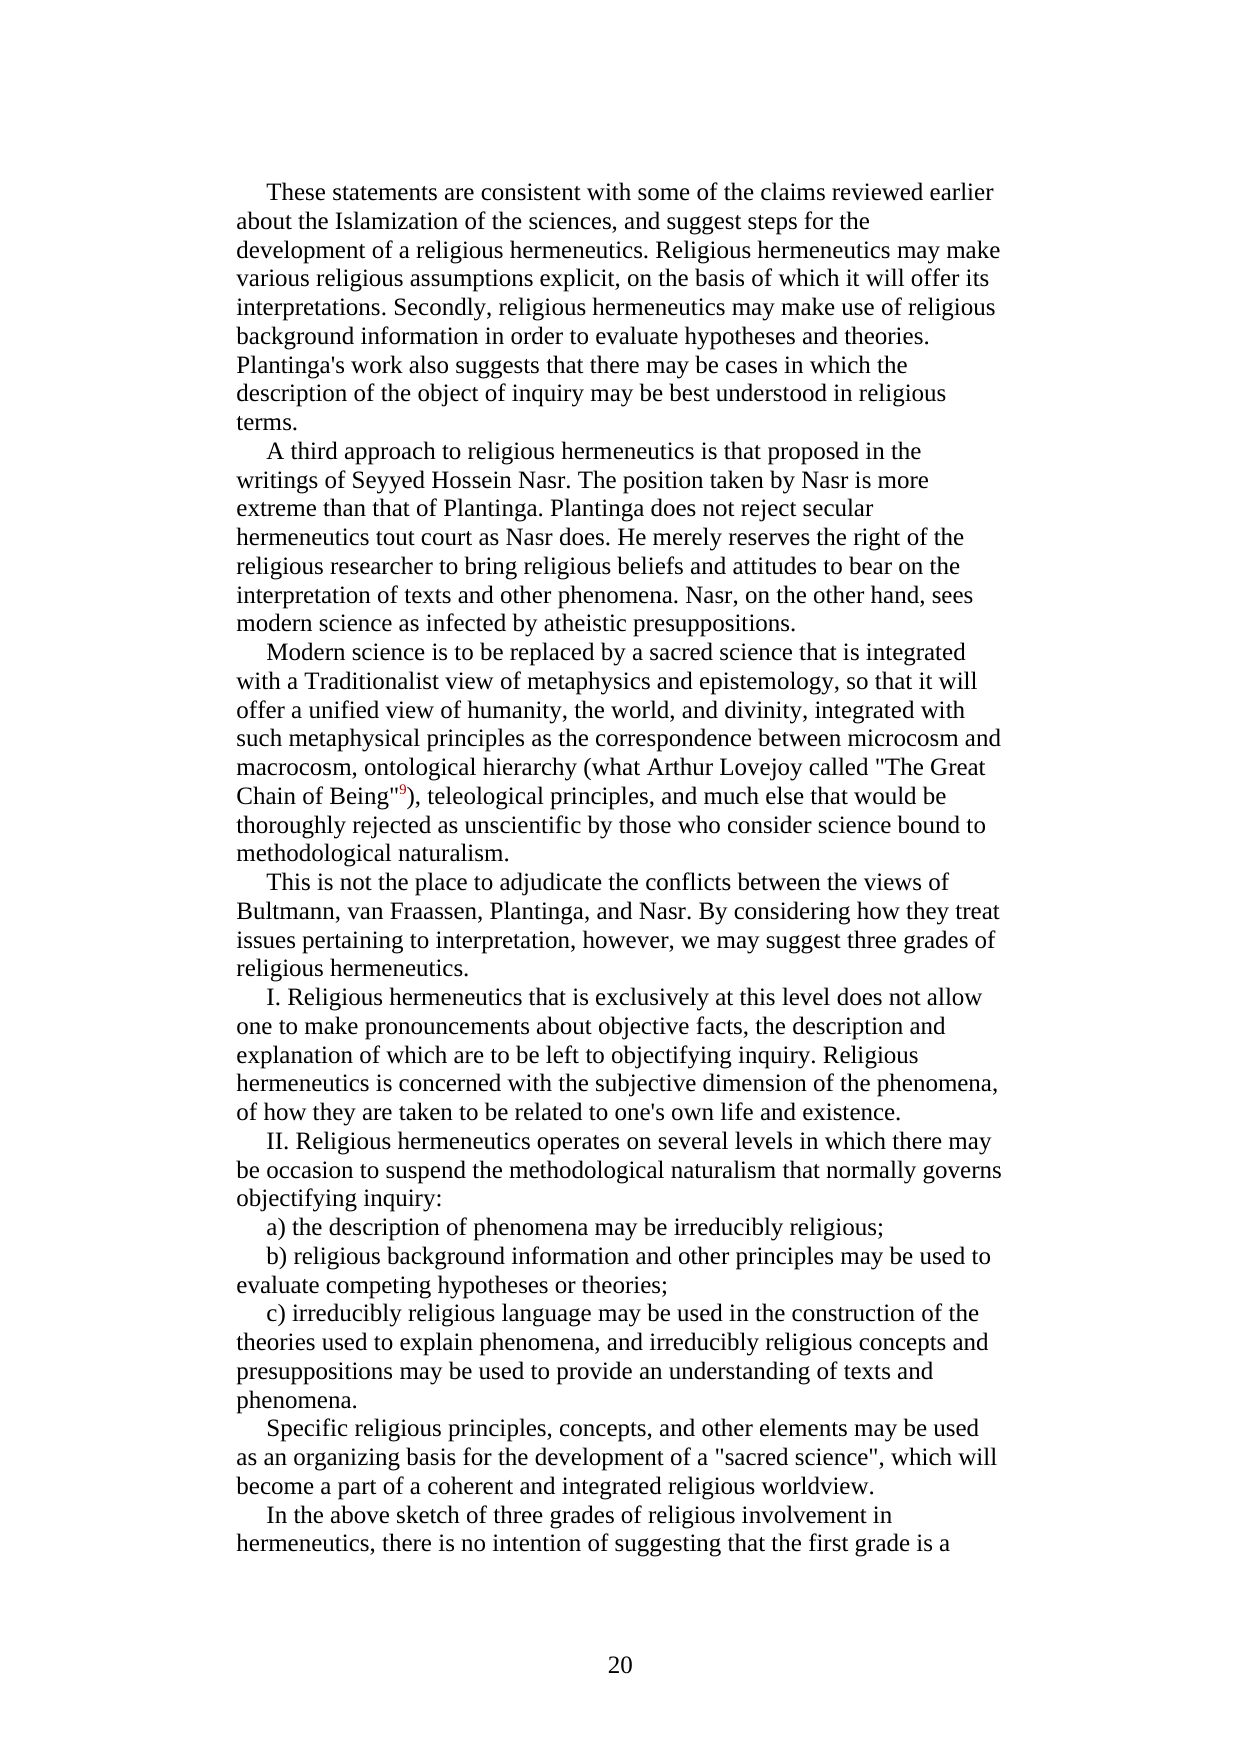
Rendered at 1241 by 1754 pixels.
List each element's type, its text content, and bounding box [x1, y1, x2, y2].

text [236, 1500, 1004, 1557]
text c) irreducibly religious language may be used in the construction of the theories used to explain phenomena, and irreducibly religious concepts and presuppositions may be used to provide an understanding of texts and phenomena. [236, 1298, 1004, 1413]
text Modern science is to be replaced by a sacred science that is integrated with a Traditionalist view of metaphysics and epistemology, so that it will offer a unified view of humanity, the world, and divinity, integrated with such metaphysical principles as the correspondence between microcosm and macrocosm, ontological hierarchy (what Arthur Lovejoy called "The Great Chain of Being"9), teleological principles, and much else that would be thoroughly rejected as unscientific by those who consider science bound to methodological naturalism. [236, 637, 1004, 867]
text Specific religious principles, concepts, and other elements may be used as an organizing basis for the development of a "sacred science", which will become a part of a coherent and integrated religious worldview. [236, 1413, 1004, 1500]
text b) religious background information and other principles may be used to evaluate competing hypotheses or theories; [236, 1241, 1004, 1298]
text a) the description of phenomena may be irreducibly religious; [236, 1212, 1004, 1241]
text These statements are consistent with some of the claims reviewed earlier about the Islamization of the sciences, and suggest steps for the development of a religious hermeneutics. Religious hermeneutics may make various religious assumptions explicit, on the basis of which it will offer its interpretations. Secondly, religious hermeneutics may make use of religious background information in order to evaluate hypotheses and theories. Plantinga's work also suggests that there may be cases in which the description of the object of inquiry may be best understood in religious terms. [236, 177, 1004, 436]
text A third approach to religious hermeneutics is that proposed in the writings of Seyyed Hossein Nasr. The position taken by Nasr is more extreme than that of Plantinga. Plantinga does not reject secular hermeneutics tout court as Nasr does. He merely reserves the right of the religious researcher to bring religious beliefs and attitudes to bear on the interpretation of texts and other phenomena. Nasr, on the other hand, sees modern science as infected by atheistic presuppositions. [236, 436, 1004, 637]
text This is not the place to adjudicate the conflicts between the views of Bultmann, van Fraassen, Plantinga, and Nasr. By considering how they treat issues pertaining to interpretation, however, we may suggest three grades of religious hermeneutics. [236, 867, 1004, 982]
text II. Religious hermeneutics operates on several levels in which there may be occasion to suspend the methodological naturalism that normally governs objectifying inquiry: [236, 1126, 1004, 1212]
text I. Religious hermeneutics that is exclusively at this level does not allow one to make pronouncements about objective facts, the description and explanation of which are to be left to objectifying inquiry. Religious hermeneutics is concerned with the subjective dimension of the phenomena, of how they are taken to be related to one's own life and existence. [236, 982, 1004, 1126]
